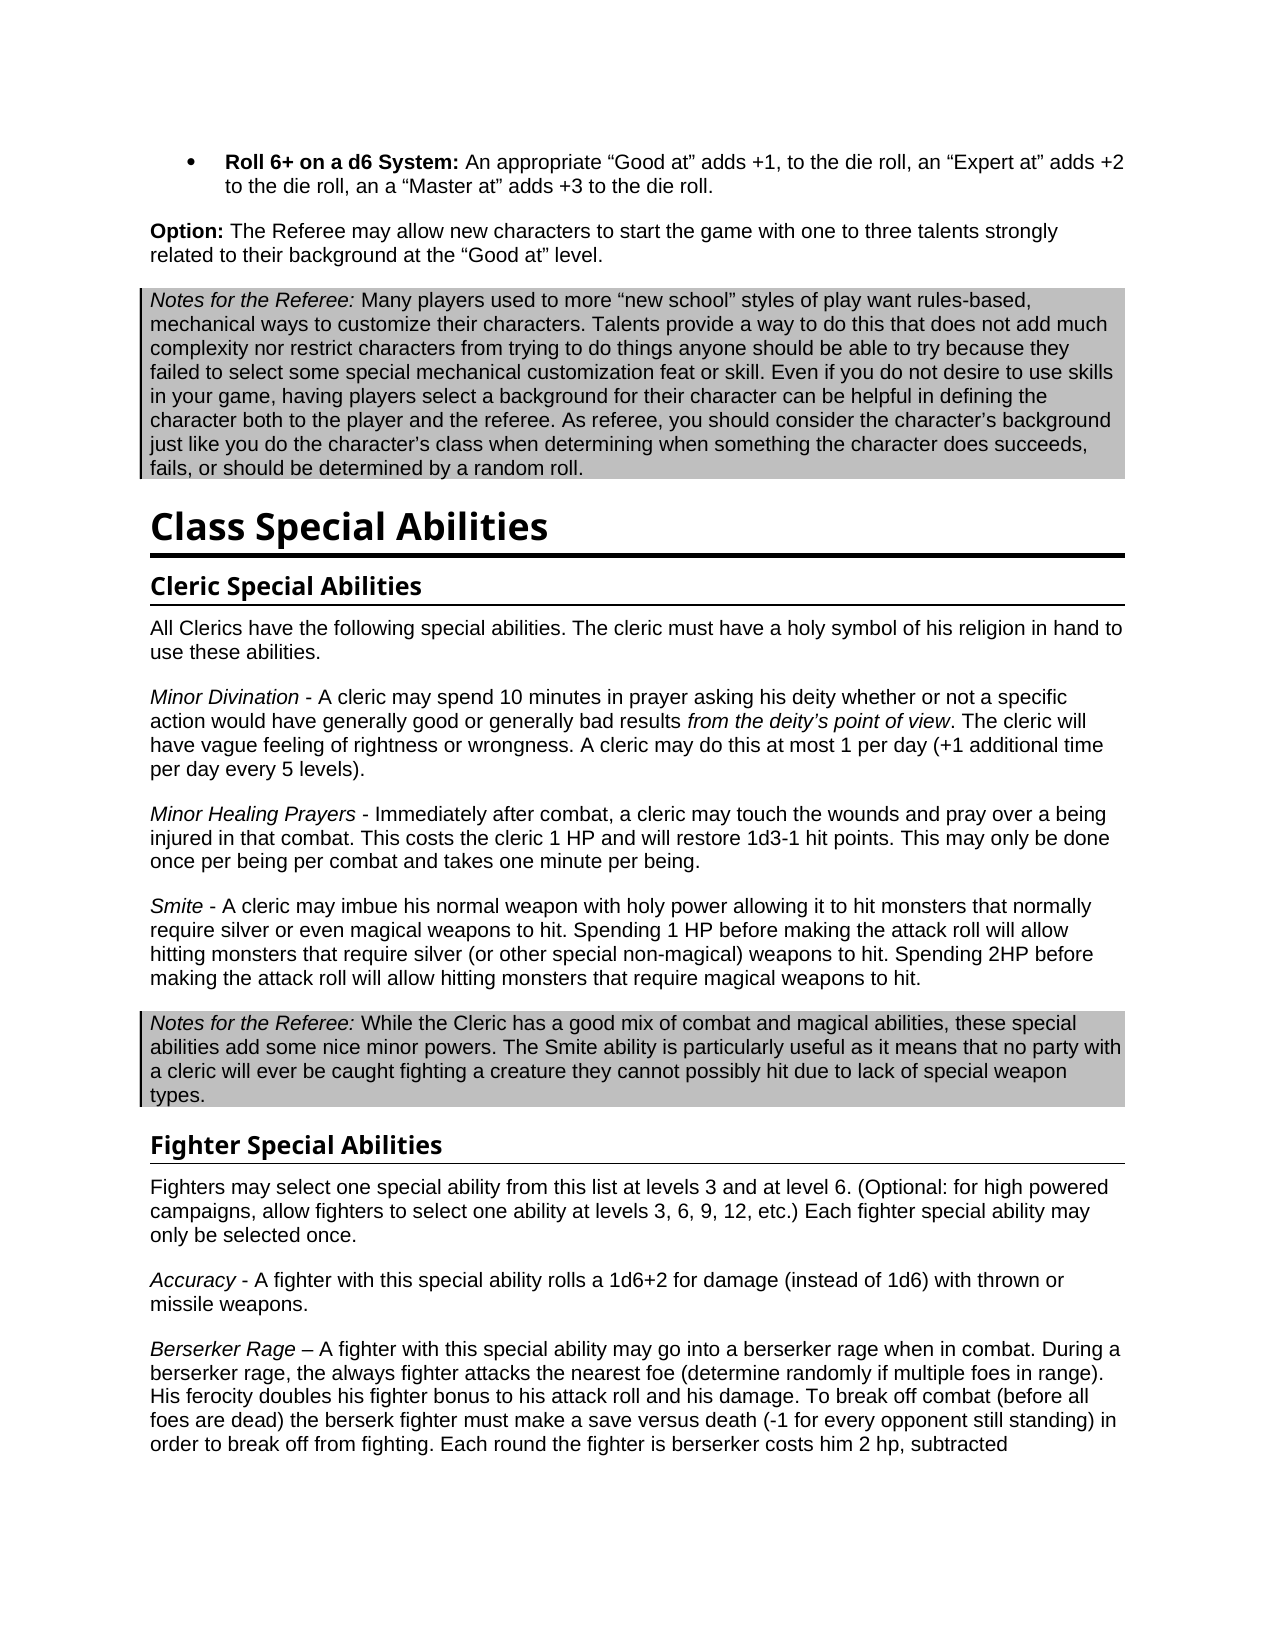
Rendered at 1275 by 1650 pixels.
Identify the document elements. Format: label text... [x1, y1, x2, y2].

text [150, 1336, 1125, 1456]
subtitle Fighter Special Abilities [150, 1127, 1125, 1163]
text Notes for the Referee: While the Cleric has a good mix of combat and magical abilities, these special abilities add some nice minor powers. The Smite ability is particularly useful as it means that no party with a cleric will ever be caught fighting a creature they cannot possibly hit due to lack of special weapon types. [142, 1011, 1125, 1107]
text Smite - A cleric may imbue his normal weapon with holy power allowing it to hit monsters that normally require silver or even magical weapons to hit. Spending 1 HP before making the attack roll will allow hitting monsters that require silver (or other special non-magical) weapons to hit. Spending 2HP before making the attack roll will allow hitting monsters that require magical weapons to hit. [150, 894, 1125, 990]
subtitle Cleric Special Abilities [150, 568, 1125, 604]
list Roll 6+ on a d6 System: An appropriate “Good at” adds +1, to the die roll, an “Expert at” adds +2 to the die roll, an a “Master at” adds +3 to the die roll. [187, 150, 1125, 198]
text Minor Healing Prayers - Immediately after combat, a cleric may touch the wounds and pray over a being injured in that combat. This costs the cleric 1 HP and will restore 1d3-1 hit points. This may only be done once per being per combat and takes one minute per being. [150, 801, 1125, 873]
text Fighters may select one special ability from this list at levels 3 and at level 6. (Optional: for high powered campaigns, allow fighters to select one ability at levels 3, 6, 9, 12, etc.) Each fighter special ability may only be selected once. [150, 1175, 1125, 1247]
text Notes for the Referee: Many players used to more “new school” styles of play want rules-based, mechanical ways to customize their characters. Talents provide a way to do this that does not add much complexity nor restrict characters from trying to do things anyone should be able to try because they failed to select some special mechanical customization feat or skill. Even if you do not desire to use skills in your game, having players select a background for their character can be helpful in defining the character both to the player and the referee. As referee, you should consider the character’s background just like you do the character’s class when determining when something the character does succeeds, fails, or should be determined by a random roll. [142, 288, 1125, 479]
text Option: The Referee may allow new characters to start the game with one to three talents strongly related to their background at the “Good at” level. [150, 219, 1125, 267]
subtitle Class Special Abilities [150, 500, 1125, 553]
text Minor Divination - A cleric may spend 10 minutes in prayer asking his deity whether or not a specific action would have generally good or generally bad results from the deity’s point of view. The cleric will have vague feeling of rightness or wrongness. A cleric may do this at most 1 per day (+1 additional time per day every 5 levels). [150, 685, 1125, 781]
text Accuracy - A fighter with this special ability rolls a 1d6+2 for damage (instead of 1d6) with thrown or missile weapons. [150, 1268, 1125, 1316]
text All Clerics have the following special abilities. The cleric must have a holy symbol of his religion in hand to use these abilities. [150, 616, 1125, 664]
